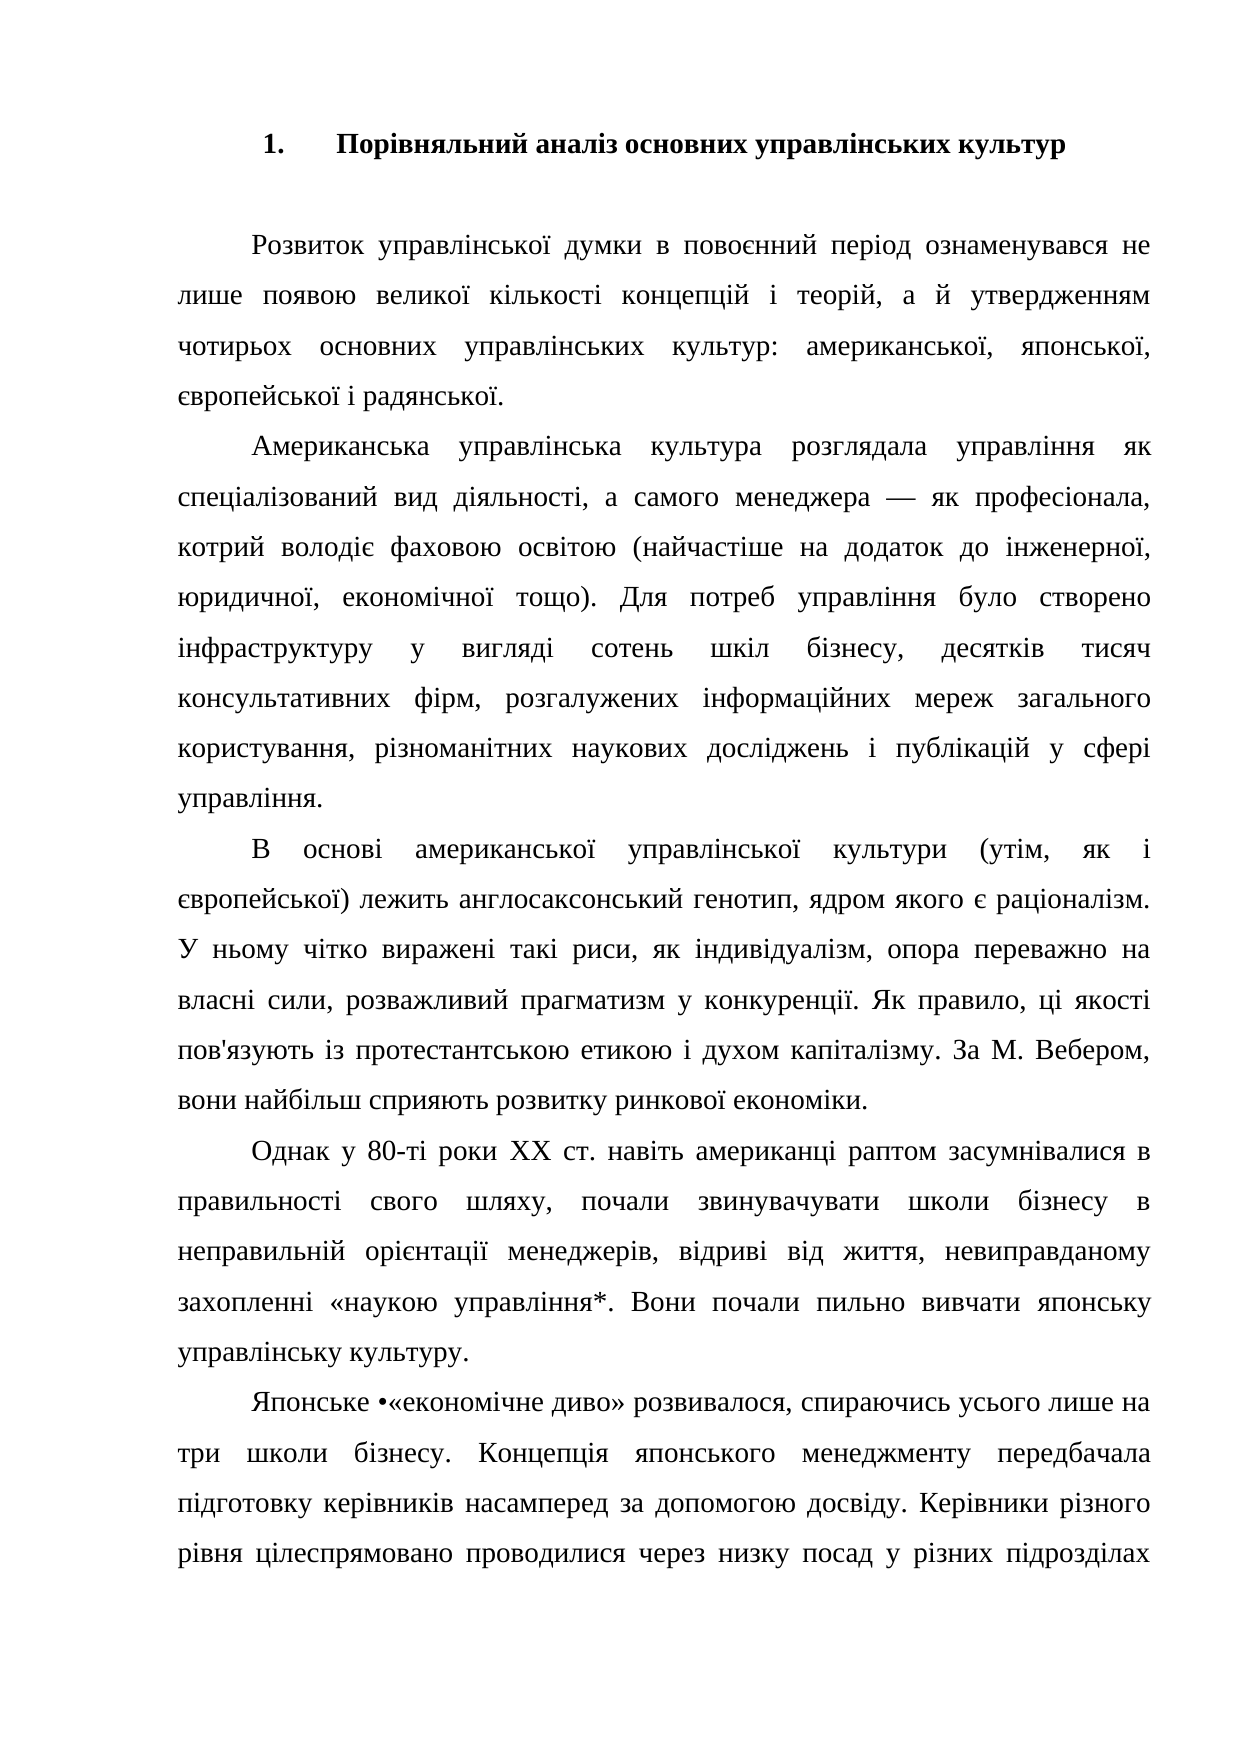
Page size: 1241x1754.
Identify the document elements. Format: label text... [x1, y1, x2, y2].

list Порівняльний аналіз основних управлінських культур [177, 127, 1152, 160]
text Однак у 80-ті роки XX ст. навіть американці раптом засумнівалися в правильності свого шляху, почали звинувачувати школи бізнесу в неправильній орієнтації менеджерів, відриві від життя, невиправданому захопленні «наукою управління*. Вони почали пильно вивчати японську управлінську культуру. [177, 1133, 1152, 1368]
text Американська управлінська культура розглядала управління як спеціалізований вид діяльності, а самого менеджера — як професіонала, котрий володіє фаховою освітою (найчастіше на додаток до інженерної, юридичної, економічної тощо). Для потреб управління було створено інфраструктуру у вигляді сотень шкіл бізнесу, десятків тисяч консультативних фірм, розгалужених інформаційних мереж загального користування, різноманітних наукових досліджень і публікацій у сфері управління. [177, 428, 1152, 814]
text В основі американської управлінської культури (утім, як і європейської) лежить англосаксонський генотип, ядром якого є раціоналізм. У ньому чітко виражені такі риси, як індивідуалізм, опора переважно на власні сили, розважливий прагматизм у конкуренції. Як правило, ці якості пов'язують із протестантською етикою і духом капіталізму. За М. Вебером, вони найбільш сприяють розвитку ринкової економіки. [177, 831, 1152, 1116]
text Розвиток управлінської думки в повоєнний період ознаменувався не лише появою великої кількості концепцій і теорій, а й утвердженням чотирьох основних управлінських культур: американської, японської, європейської і радянської. [177, 227, 1152, 412]
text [177, 1384, 1152, 1569]
